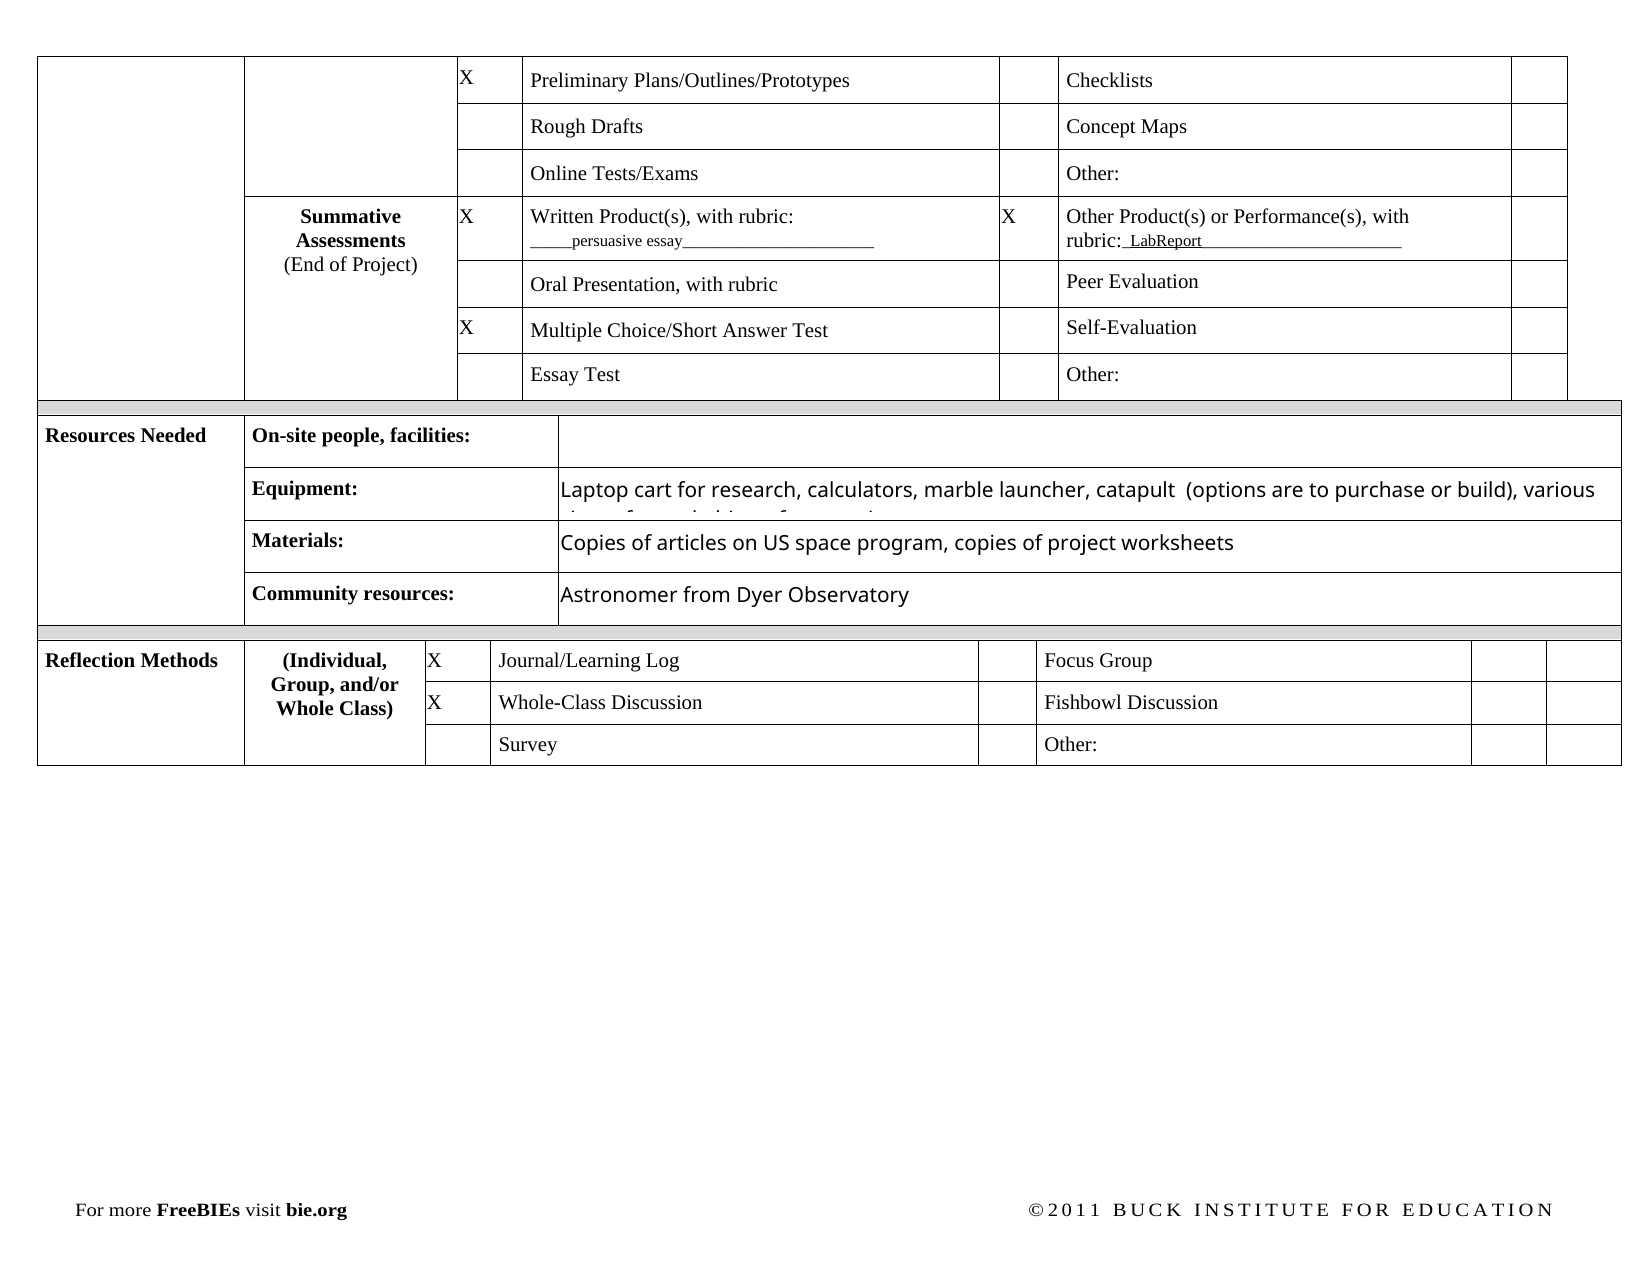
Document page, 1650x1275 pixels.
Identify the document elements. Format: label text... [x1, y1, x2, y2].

table_cell Preliminary Plans/Outlines/Prototypes [523, 57, 999, 103]
table_cell [458, 150, 522, 196]
table_cell Journal/Learning Log [491, 641, 978, 681]
table_cell Focus Group [1037, 641, 1471, 681]
table_cell [1547, 682, 1621, 723]
table_cell [1000, 57, 1058, 103]
table_cell X [426, 641, 490, 681]
table_cell Copies of articles on US space program, copies of project worksheets [559, 521, 1621, 572]
table_cell Community resources: [245, 573, 558, 624]
table_cell X [458, 197, 522, 260]
table_cell [1000, 104, 1058, 149]
table_cell Other: [1059, 354, 1511, 399]
table_cell Multiple Choice/Short Answer Test [523, 308, 999, 353]
table_cell [458, 354, 522, 399]
table_cell Other Product(s) or Performance(s), with rubric:_LabReport________________________ [1059, 197, 1511, 260]
table_cell Survey [491, 725, 978, 765]
table_cell Essay Test [523, 354, 999, 399]
table_cell Self-Evaluation [1059, 308, 1511, 353]
table_cell [1512, 197, 1567, 260]
table_cell X [458, 57, 522, 103]
table_cell [1512, 104, 1567, 149]
table_cell Oral Presentation, with rubric [523, 261, 999, 307]
table_cell [426, 725, 490, 765]
table_cell On-site people, facilities: [245, 416, 558, 467]
table_cell Checklists [1059, 57, 1511, 103]
table_cell [979, 682, 1036, 723]
table_cell X [1000, 197, 1058, 260]
table_cell [979, 641, 1036, 681]
table_cell X [426, 682, 490, 723]
table_cell Astronomer from Dyer Observatory [559, 573, 1621, 624]
table_cell [458, 261, 522, 307]
table_cell Whole-Class Discussion [491, 682, 978, 723]
table_cell [1512, 57, 1567, 103]
table_cell [1000, 150, 1058, 196]
table_cell X [458, 308, 522, 353]
table_cell [1000, 261, 1058, 307]
table_cell [1472, 682, 1546, 723]
table_cell [559, 416, 1621, 467]
table_cell [1000, 308, 1058, 353]
table_cell Other: [1037, 725, 1471, 765]
table_cell Equipment: [245, 468, 558, 519]
table_cell Summative Assessments (End of Project) [245, 197, 457, 399]
table_cell [1512, 354, 1567, 399]
table_cell Other: [1059, 150, 1511, 196]
table_cell [979, 725, 1036, 765]
table_cell [458, 104, 522, 149]
table_cell [38, 626, 1621, 639]
table_cell (Individual, Group, and/or Whole Class) [245, 641, 425, 765]
table_cell Laptop cart for research, calculators, marble launcher, catapult (options are to purchase or build), various sizes of round objects for experiment, tape measure, camera [559, 468, 1621, 519]
table_cell Rough Drafts [523, 104, 999, 149]
table_cell Reflection Methods [38, 641, 244, 765]
table_cell [1000, 354, 1058, 399]
table_cell Online Tests/Exams [523, 150, 999, 196]
table_cell [1547, 725, 1621, 765]
table_cell Peer Evaluation [1059, 261, 1511, 307]
table_cell [1512, 308, 1567, 353]
table_cell [1512, 261, 1567, 307]
table_cell [1472, 725, 1546, 765]
table_cell [1512, 150, 1567, 196]
table_cell Written Product(s), with rubric: _____persuasive essay_______________________ [523, 197, 999, 260]
table_cell [1472, 641, 1546, 681]
table_cell [1547, 641, 1621, 681]
table_cell Fishbowl Discussion [1037, 682, 1471, 723]
table_cell Materials: [245, 521, 558, 572]
table_cell Concept Maps [1059, 104, 1511, 149]
table_cell [38, 401, 1621, 414]
table_cell Resources Needed [38, 416, 244, 624]
